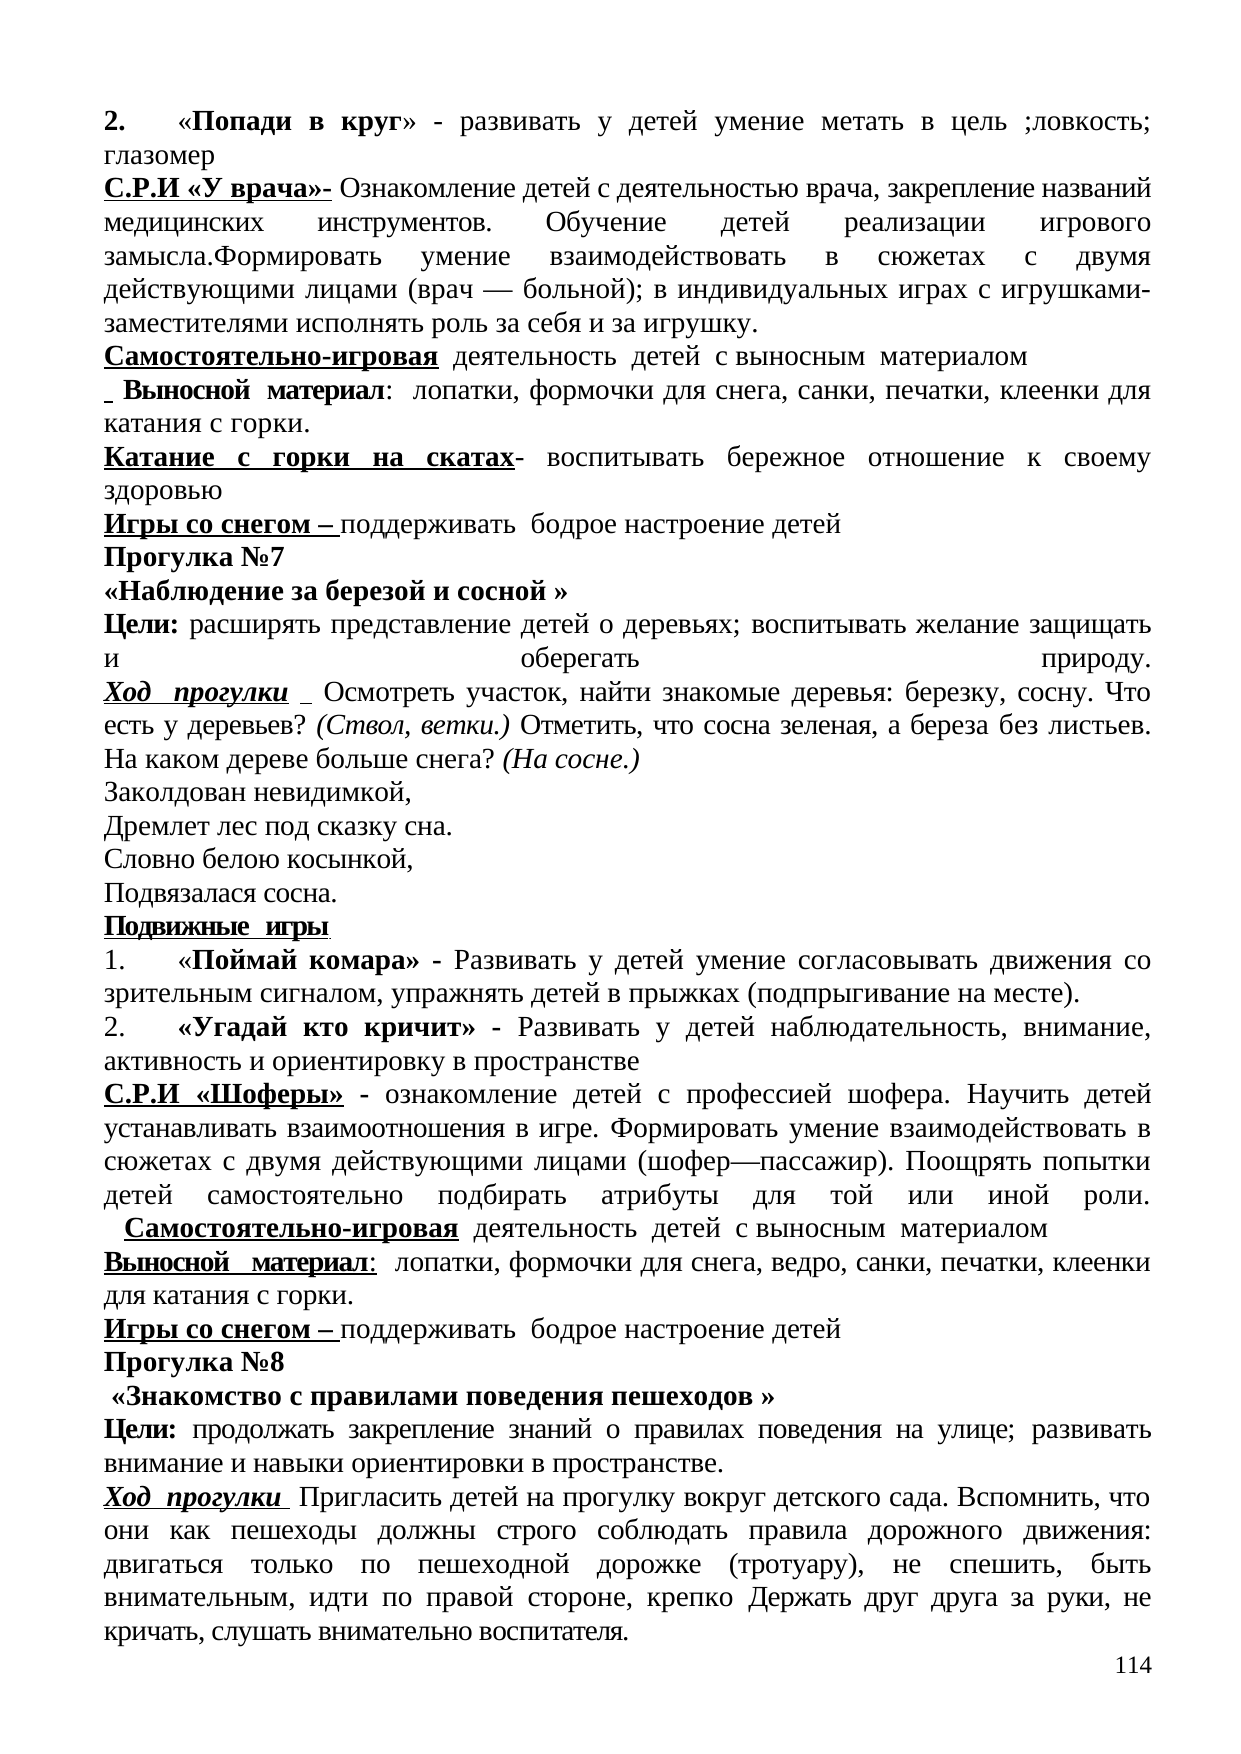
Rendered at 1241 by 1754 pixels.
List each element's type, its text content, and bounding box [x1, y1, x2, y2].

list «Угадай кто кричит» - Развивать у детей наблюдательность, внимание, активность и ориентировку в пространстве [103, 1009, 1152, 1076]
text Игры со снегом – поддерживать бодрое настроение детей [103, 1311, 1152, 1344]
text С.Р.И «Шоферы» - ознакомление детей с профессией шофера. Научить детей устанавливать взаимоотношения в игре. Формировать умение взаимодействовать в сюжетах с двумя действующими лицами (шофер—пассажир). Поощрять попытки детей самостоятельно подбирать атрибуты для той или иной роли. Самостоятельно-игровая деятельность детей с выносным материалом [103, 1076, 1152, 1244]
text «Наблюдение за березой и сосной » [103, 573, 1152, 607]
text Дремлет лес под сказку сна. [103, 808, 1152, 841]
text Подвижные игры [103, 908, 1152, 942]
list «Поймай комара» - Развивать у детей умение согласовывать движения со зрительным сигналом, упражнять детей в прыжках (подпрыгивание на месте). [103, 942, 1152, 1009]
list «Попади в круг» - развивать у детей умение метать в цель ;ловкость; глазомер [103, 103, 1152, 171]
text Заколдован невидимкой, [103, 774, 1152, 808]
text Выносной материал: лопатки, формочки для снега, ведро, санки, печатки, клеенки для катания с горки. [103, 1244, 1152, 1311]
text Самостоятельно-игровая деятельность детей с выносным материалом [103, 338, 1152, 372]
text Цели: расширять представление детей о деревьях; воспитывать желание защищать и оберегать природу. Ход прогулки Осмотреть участок, найти знакомые деревья: березку, сосну. Что есть у деревьев? (Ствол, ветки.) Отметить, что сосна зеленая, а береза без листьев. На каком дереве больше снега? (На сосне.) [103, 607, 1152, 774]
text Катание с горки на скатах- воспитывать бережное отношение к своему здоровью [103, 439, 1152, 506]
text Прогулка №7 [103, 539, 1152, 573]
text С.Р.И «У врача»- Ознакомление детей с деятельностью врача, закрепление названий медицинских инструментов. Обучение детей реализации игрового замысла.Формировать умение взаимодействовать в сюжетах с двумя действующими лицами (врач — больной); в индивидуальных играх с игрушками-заместителями исполнять роль за себя и за игрушку. [103, 171, 1152, 338]
text Ход прогулки Пригласить детей на прогулку вокруг детского сада. Вспомнить, что они как пешеходы должны строго соблюдать правила дорожного движения: двигаться только по пешеходной дорожке (тротуару), не спешить, быть внимательным, идти по правой стороне, крепко Держать друг друга за руки, не кричать, слушать внимательно воспитателя. [103, 1479, 1152, 1646]
text «Знакомство с правилами поведения пешеходов » [103, 1378, 1152, 1412]
text Словно белою косынкой, [103, 841, 1152, 875]
text Цели: продолжать закрепление знаний о правилах поведения на улице; развивать внимание и навыки ориентировки в пространстве. [103, 1412, 1152, 1479]
text Подвязалася сосна. [103, 875, 1152, 908]
text Прогулка №8 [103, 1344, 1152, 1378]
text Игры со снегом – поддерживать бодрое настроение детей [103, 506, 1152, 539]
text Выносной материал: лопатки, формочки для снега, санки, печатки, клеенки для катания с горки. [103, 372, 1152, 439]
